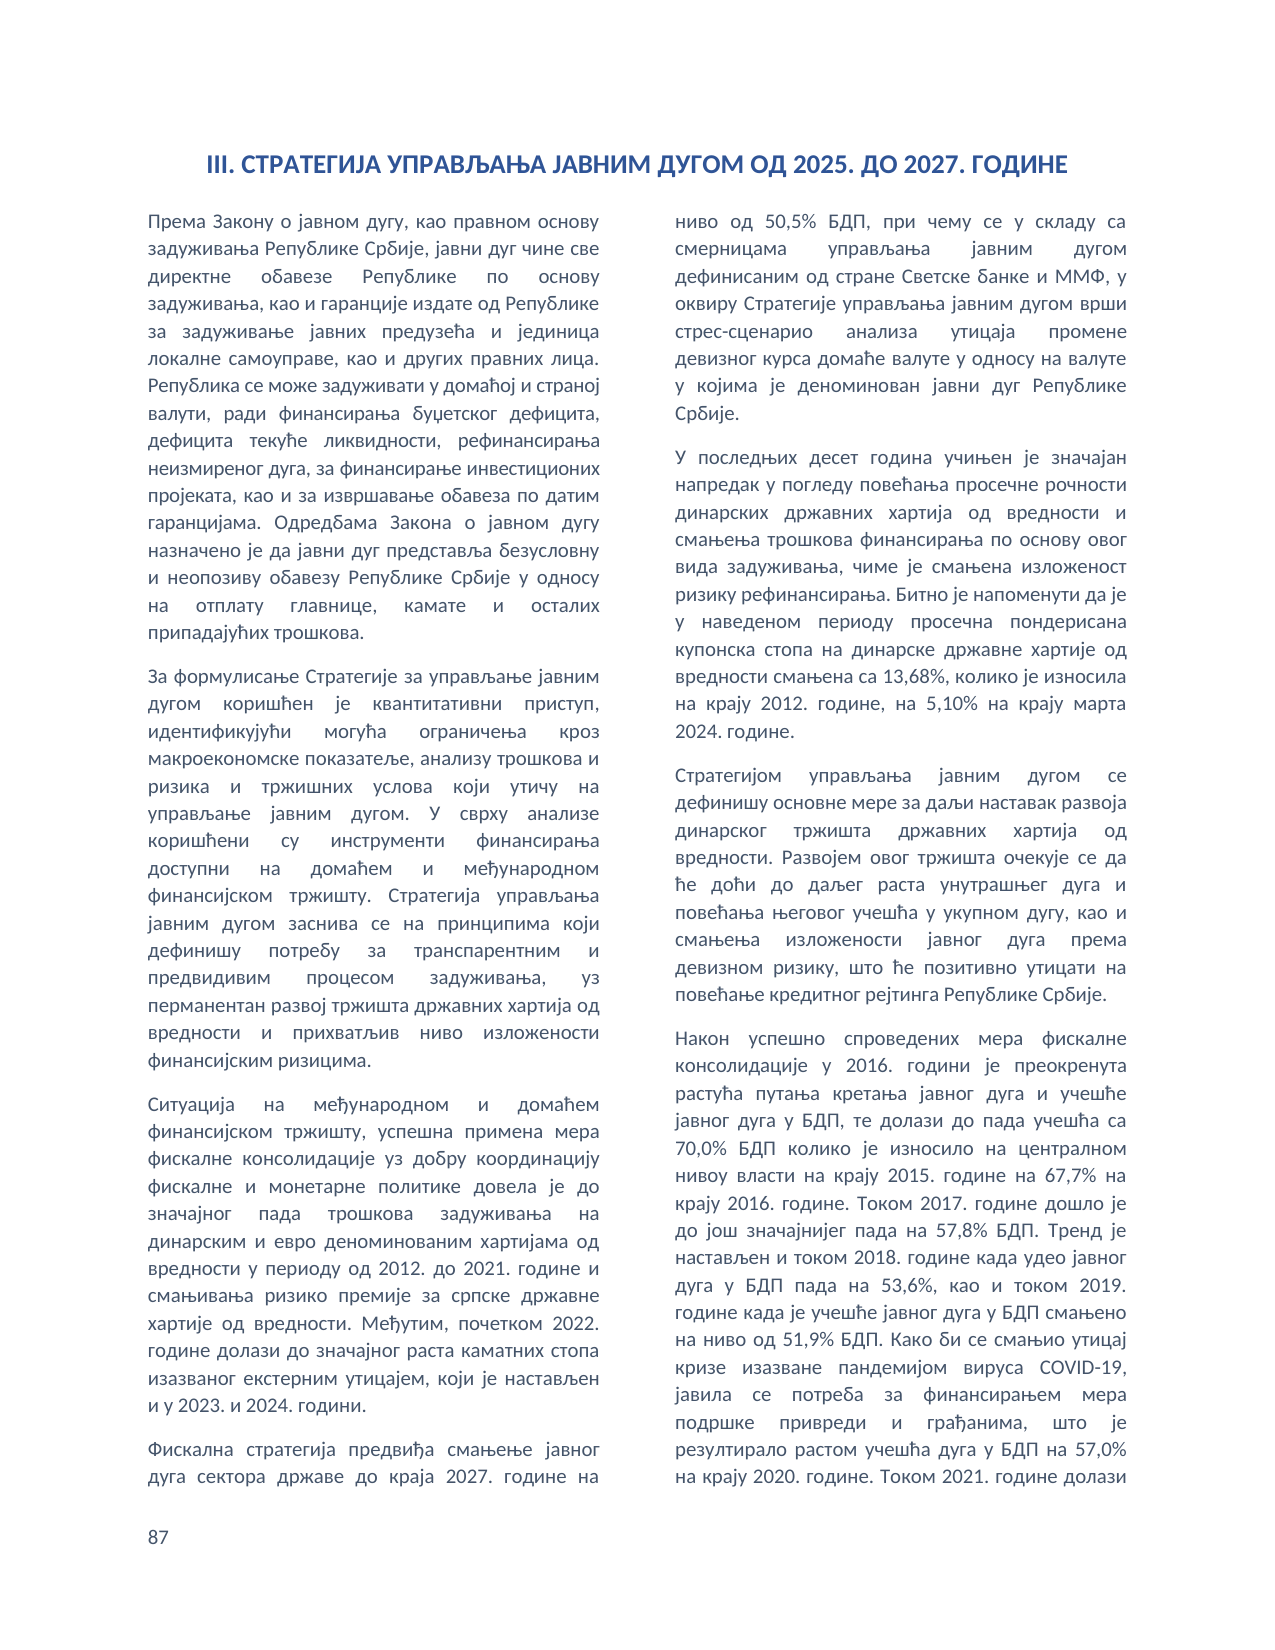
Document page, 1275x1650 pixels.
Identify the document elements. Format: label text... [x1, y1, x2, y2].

text Стратегијом управљања јавним дугом се дефинишу основне мере за даљи наставак развоја динарског тржишта државних хартија од вредности. Развојем овог тржишта очекује се да ће доћи до даљег раста унутрашњег дуга и повећања његовог учешћа у укупном дугу, као и смањења изложености јавног дуга према девизном ризику, што ће позитивно утицати на повећање кредитног рејтинга Републике Србије. [675, 762, 1127, 1007]
text Фискална стратегија предвиђа смањење јавног дуга сектора државе до краја 2027. године на ниво од 50,5% БДП, при чему се у складу са смерницама управљања јавним дугом дефинисаним од стране Светске банке и ММФ, у оквиру Стратегије управљања јавним дугом врши стрес-сценарио анализа утицаја промене девизног курса домаће валуте у односу на валуте у којима је деноминован јавни дуг Републике Србије. [148, 1436, 600, 1489]
text Ситуација на међународном и домаћем финансијском тржишту, успешна примена мера фискалне консолидације уз добру координацију фискалне и монетарне политике довела је до значајног пада трошкова задуживања на динарским и евро деноминованим хартијама од вредности у периоду од 2012. до 2021. године и смањивања ризико премије за српске државне хартије од вредности. Међутим, почетком 2022. године долази до значајног раста каматних стопа изазваног екстерним утицајем, који је настављен и у 2023. и 2024. години. [148, 1091, 600, 1418]
text У последњих десет година учињен је значајан напредак у погледу повећања просечне рочности динарских државних хартија од вредности и смањења трошкова финансирања по основу овог вида задуживања, чиме је смањена изложеност ризику рефинансирања. Битно је напоменути да је у наведеном периоду просечна пондерисана купонска стопа на динарске државне хартије од вредности смањена са 13,68%, колико је износила на крају 2012. године, на 5,10% на крају марта 2024. године. [675, 444, 1127, 743]
text За формулисање Стратегије за управљање јавним дугом коришћен је квантитативни приступ, идентификујући могућа ограничења кроз макроекономске показатеље, анализу трошкова и ризика и тржишних услова који утичу на управљање јавним дугом. У сврху анализе коришћени су инструменти финансирања доступни на домаћем и међународном финансијском тржишту. Стратегија управљања јавним дугом заснива се на принципима који дефинишу потребу за транспарентним и предвидивим процесом задуживања, уз перманентан развој тржишта државних хартија од вредности и прихватљив ниво изложености финансијским ризицима. [148, 663, 600, 1072]
text Према Закону о јавном дугу, као правном основу задуживања Републике Србије, јавни дуг чине све директне обавезе Републике по основу задуживања, као и гаранције издате од Републике за задуживање јавних предузећа и јединица локалне самоуправе, као и других правних лица. Република се може задуживати у домаћој и страној валути, ради финансирања буџетског дефицита, дефицита текуће ликвидности, рефинансирања неизмиреног дуга, за финансирање инвестиционих пројеката, као и за извршавање обавеза по датим гаранцијама. Одредбама Закона о јавном дугу назначено је да јавни дуг представља безусловну и неопозиву обавезу Републике Србије у односу на отплату главнице, камате и осталих припадајућих трошкова. [148, 208, 600, 644]
text Фискална стратегија предвиђа смањење јавног дуга сектора државе до краја 2027. године на ниво од 50,5% БДП, при чему се у складу са смерницама управљања јавним дугом дефинисаним од стране Светске банке и ММФ, у оквиру Стратегије управљања јавним дугом врши стрес-сценарио анализа утицаја промене девизног курса домаће валуте у односу на валуте у којима је деноминован јавни дуг Републике Србије. [675, 208, 1127, 425]
subtitle III. СТРАТЕГИЈА УПРАВЉАЊА ЈАВНИМ ДУГОМ ОД 2025. ДО 2027. ГОДИНЕ [148, 148, 1127, 181]
